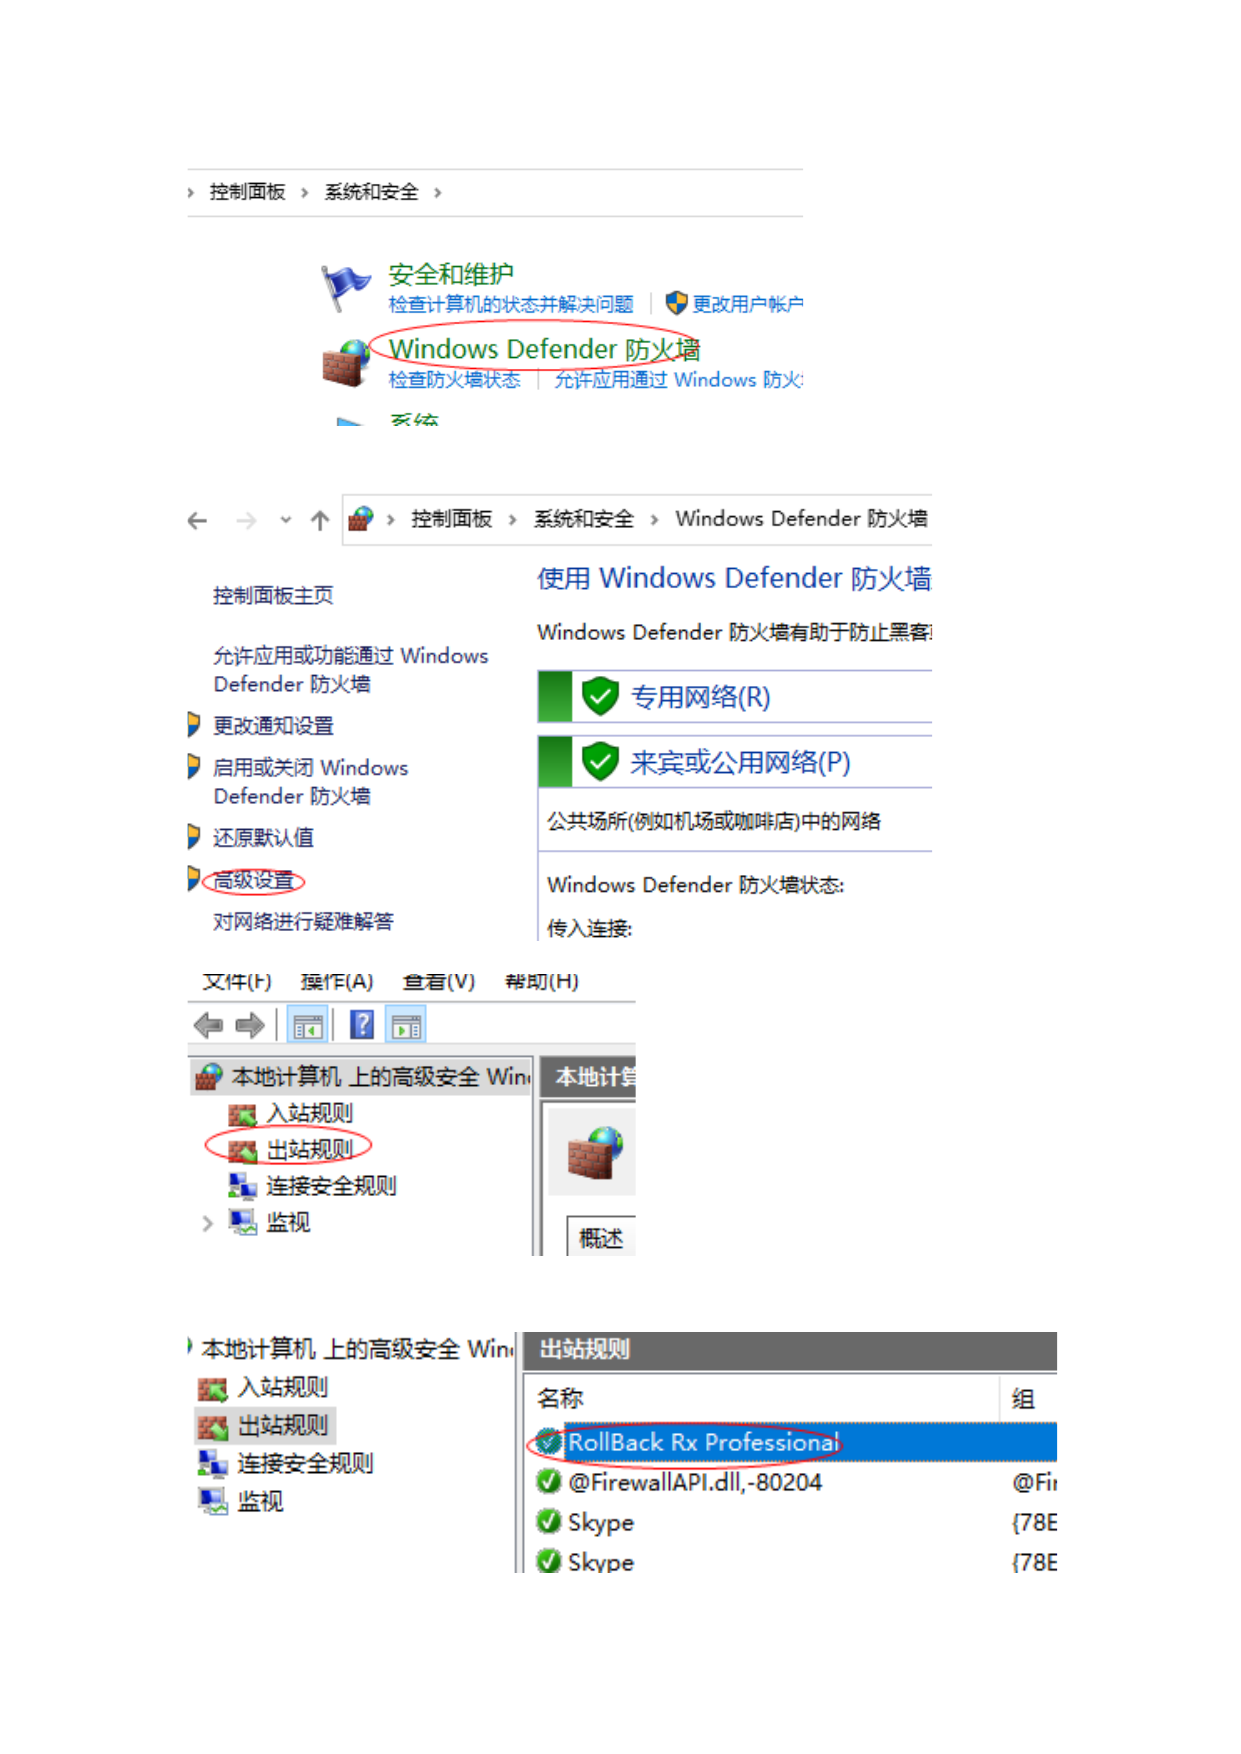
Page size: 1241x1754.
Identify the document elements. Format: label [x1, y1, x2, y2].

picture [187, 1332, 1058, 1573]
picture [187, 487, 933, 941]
picture [187, 974, 636, 1256]
picture [187, 162, 804, 426]
